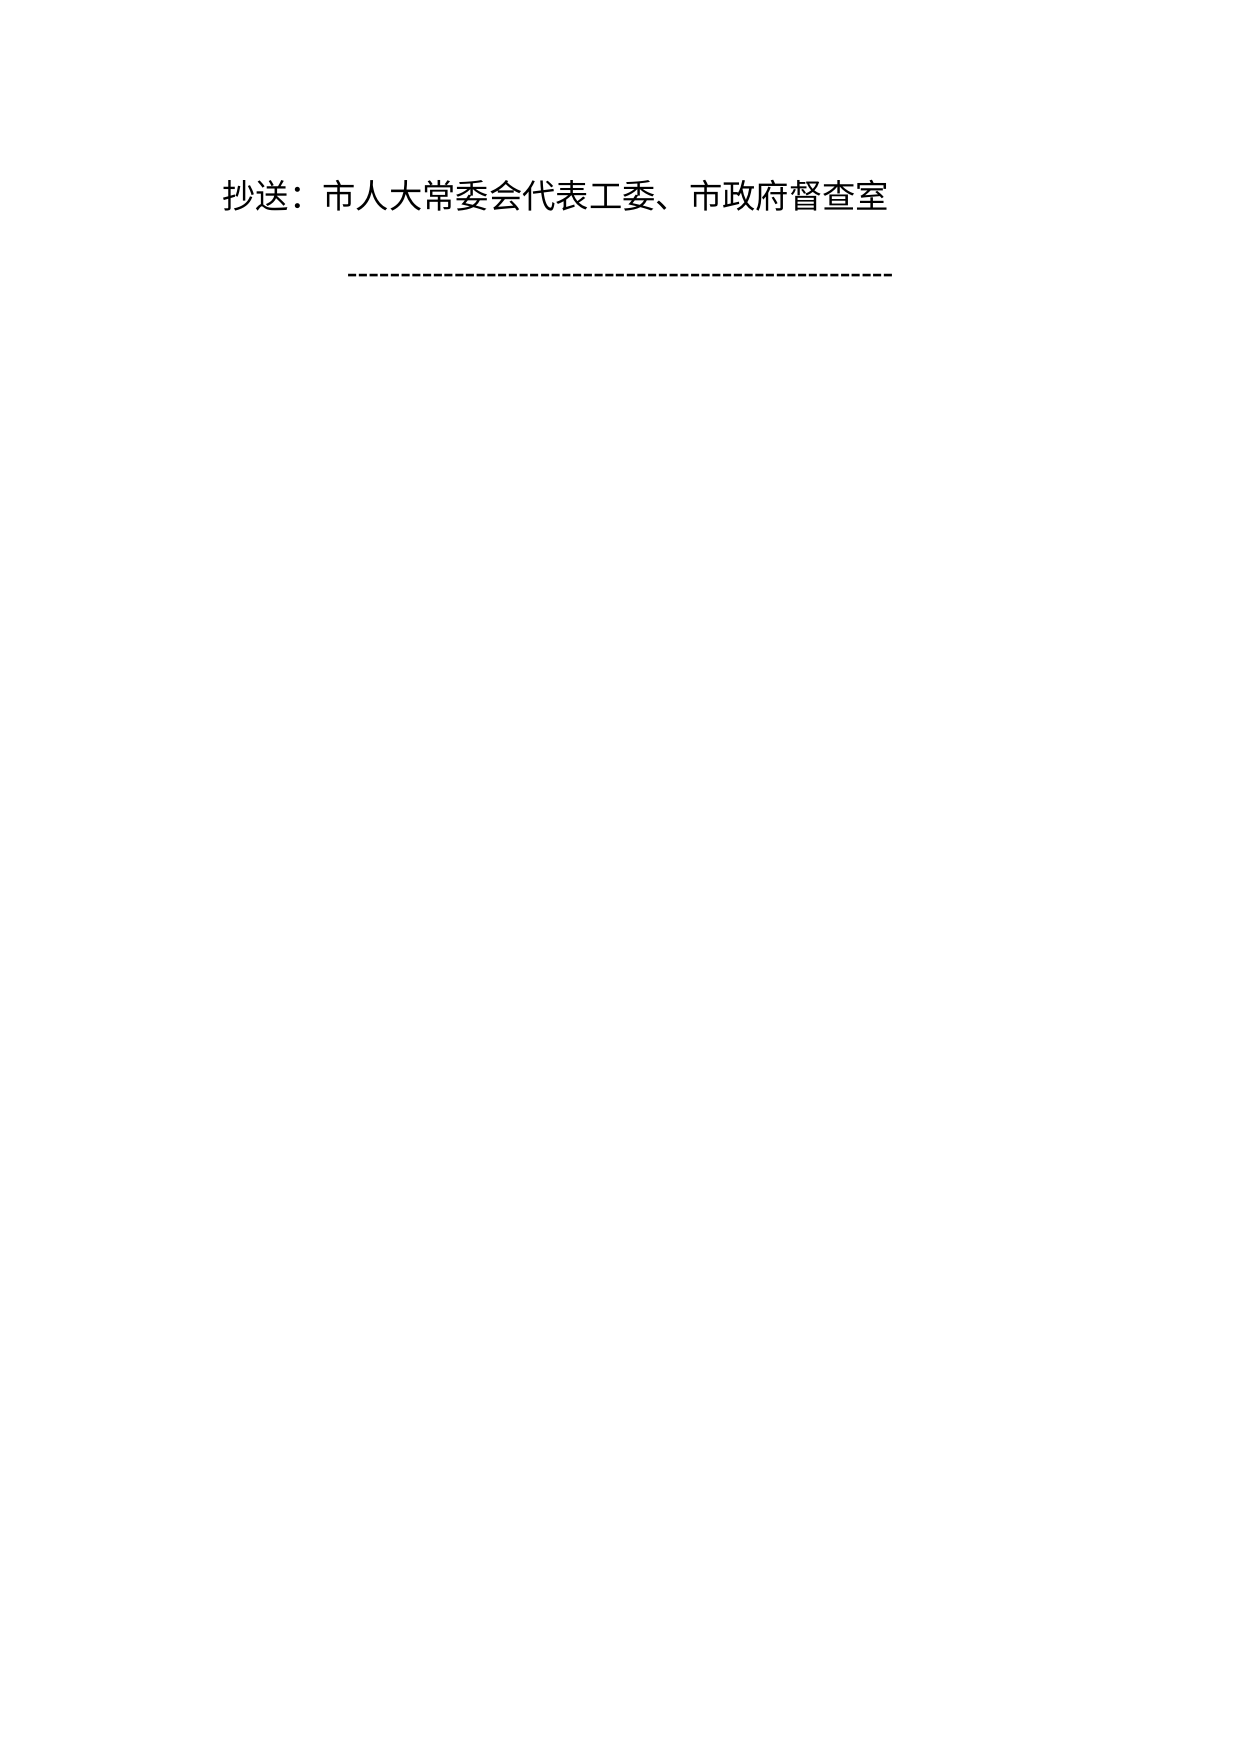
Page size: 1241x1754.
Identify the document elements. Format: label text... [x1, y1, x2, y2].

text 抄送：市人大常委会代表工委、市政府督查室 [187, 162, 1053, 227]
text --------------------------------------------------- [187, 239, 1053, 304]
